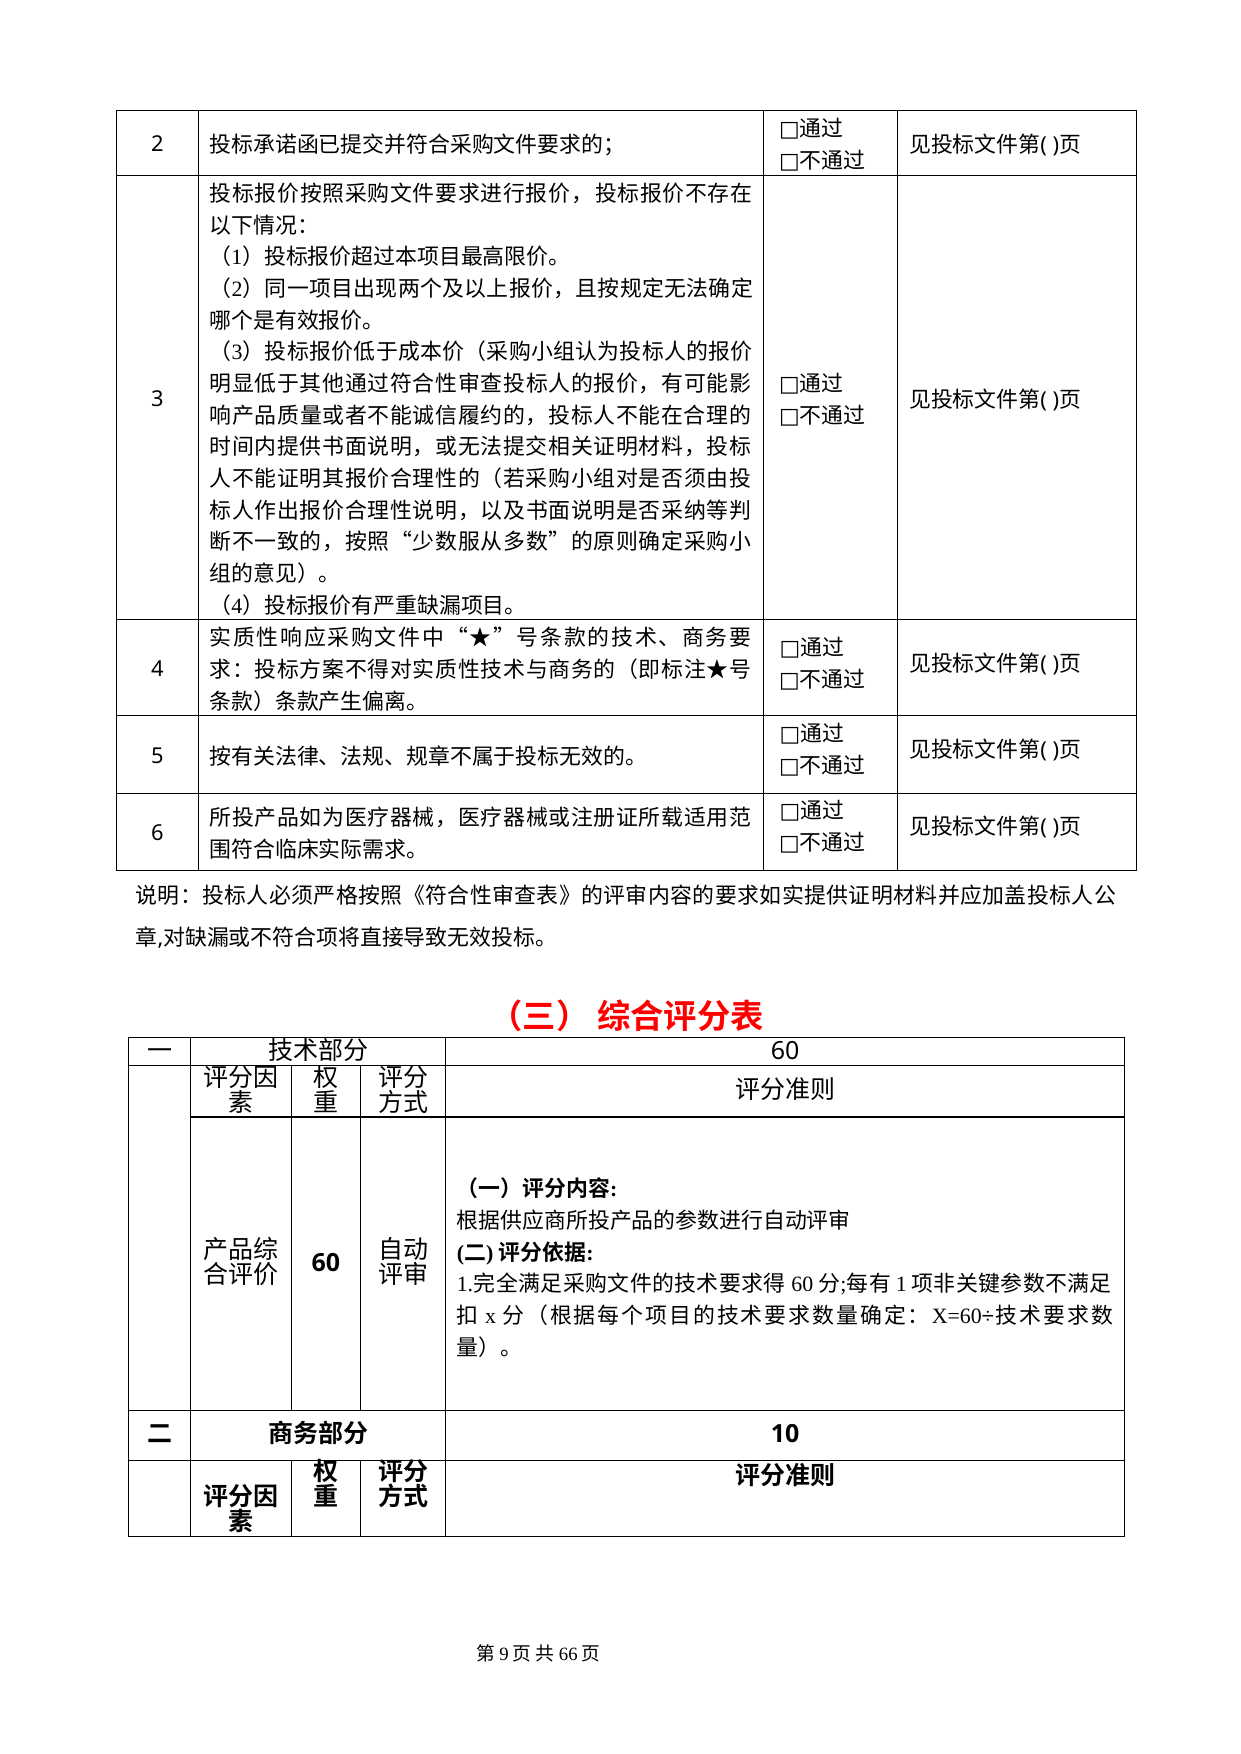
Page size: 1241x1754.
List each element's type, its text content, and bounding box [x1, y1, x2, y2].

table_cell 评分准则 [446, 1461, 1124, 1536]
table_cell □通过 □不通过 [764, 716, 897, 792]
table_cell 投标承诺函已提交并符合采购文件要求的； [199, 111, 763, 175]
table_cell 商务部分 [191, 1411, 445, 1460]
table_cell □通过 □不通过 [764, 794, 897, 869]
table_header 技术部分 [191, 1038, 445, 1065]
table_cell 3 [117, 176, 198, 619]
table_cell （一）评分内容: 根据供应商所投产品的参数进行自动评审 (二) 评分依据: 1.完全满足采购文件的技术要求得60分;每有1项非关键参数不满足扣x分（根据每个项目的技术要求数量确定：X=60÷技术要求数量）。 [446, 1118, 1124, 1410]
table_cell 60 [292, 1118, 360, 1410]
table_cell 权重 [292, 1066, 360, 1116]
table_cell 实质性响应采购文件中“★”号条款的技术、商务要求：投标方案不得对实质性技术与商务的（即标注★号条款）条款产生偏离。 [199, 620, 763, 715]
table_cell 10 [446, 1411, 1124, 1460]
table_cell 评分准则 [446, 1066, 1124, 1116]
table_cell 见投标文件第( )页 [898, 176, 1136, 619]
table_cell [129, 1461, 190, 1536]
table_cell 见投标文件第( )页 [898, 111, 1136, 175]
table_cell 6 [117, 794, 198, 869]
table_cell 二 [129, 1411, 190, 1460]
table_cell □通过 □不通过 [764, 176, 897, 619]
table_cell 4 [117, 620, 198, 715]
table_cell 评分因素 [191, 1066, 291, 1116]
table_cell □通过 □不通过 [764, 111, 897, 175]
table_cell 评分方式 [361, 1066, 445, 1116]
table_cell 产品综合评价 [191, 1118, 291, 1410]
table_cell 权重 [292, 1461, 360, 1536]
table_cell [129, 1066, 190, 1410]
table_cell 自动评审 [361, 1118, 445, 1410]
table_cell 见投标文件第( )页 [898, 794, 1136, 869]
table_cell 评分方式 [361, 1461, 445, 1536]
table_header 一 [129, 1038, 190, 1065]
text 说明：投标人必须严格按照《符合性审查表》的评审内容的要求如实提供证明材料并应加盖投标人公章,对缺漏或不符合项将直接导致无效投标。 [135, 871, 1117, 954]
table_cell 所投产品如为医疗器械，医疗器械或注册证所载适用范围符合临床实际需求。 [199, 794, 763, 869]
table_cell □通过 □不通过 [764, 620, 897, 715]
table_cell 评分因素 [191, 1461, 291, 1536]
table_cell 2 [117, 111, 198, 175]
table_cell 见投标文件第( )页 [898, 620, 1136, 715]
table_cell 投标报价按照采购文件要求进行报价，投标报价不存在以下情况： （1）投标报价超过本项目最高限价。 （2）同一项目出现两个及以上报价，且按规定无法确定哪个是有效报价。 （3）投标报价低于成本价（采购小组认为投标人的报价明显低于其他通过符合性审查投标人的报价，有可能影响产品质量或者不能诚信履约的，投标人不能在合理的时间内提供书面说明，或无法提交相关证明材料，投标人不能证明其报价合理性的（若采购小组对是否须由投标人作出报价合理性说明，以及书面说明是否采纳等判断不一致的，按照“少数服从多数”的原则确定采购小组的意见）。 （4）投标报价有严重缺漏项目。 [199, 176, 763, 619]
text （三） 综合评分表 [135, 996, 1117, 1037]
table_cell 5 [117, 716, 198, 792]
table_header 60 [446, 1038, 1124, 1065]
table_cell 按有关法律、法规、规章不属于投标无效的。 [199, 716, 763, 792]
table_cell 见投标文件第( )页 [898, 716, 1136, 792]
